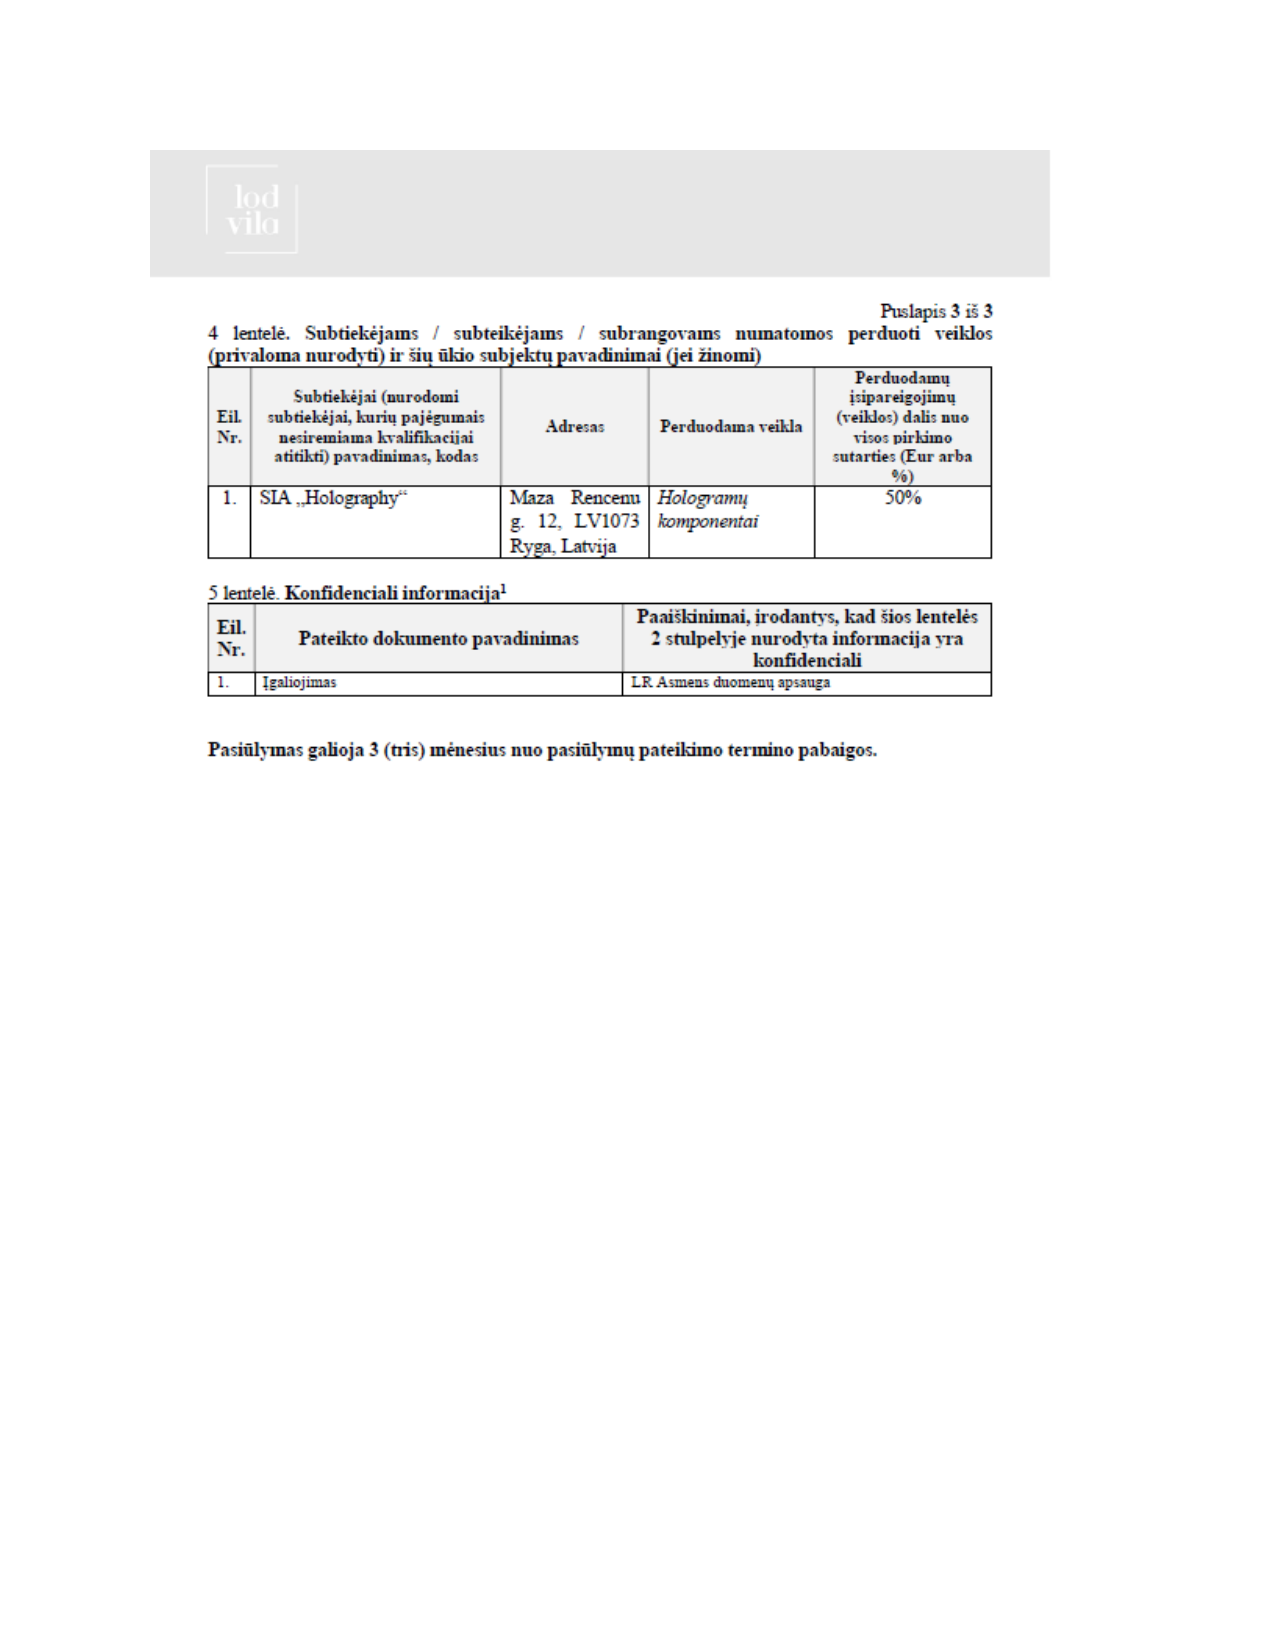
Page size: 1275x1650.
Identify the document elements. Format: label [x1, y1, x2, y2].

picture [150, 150, 1069, 783]
